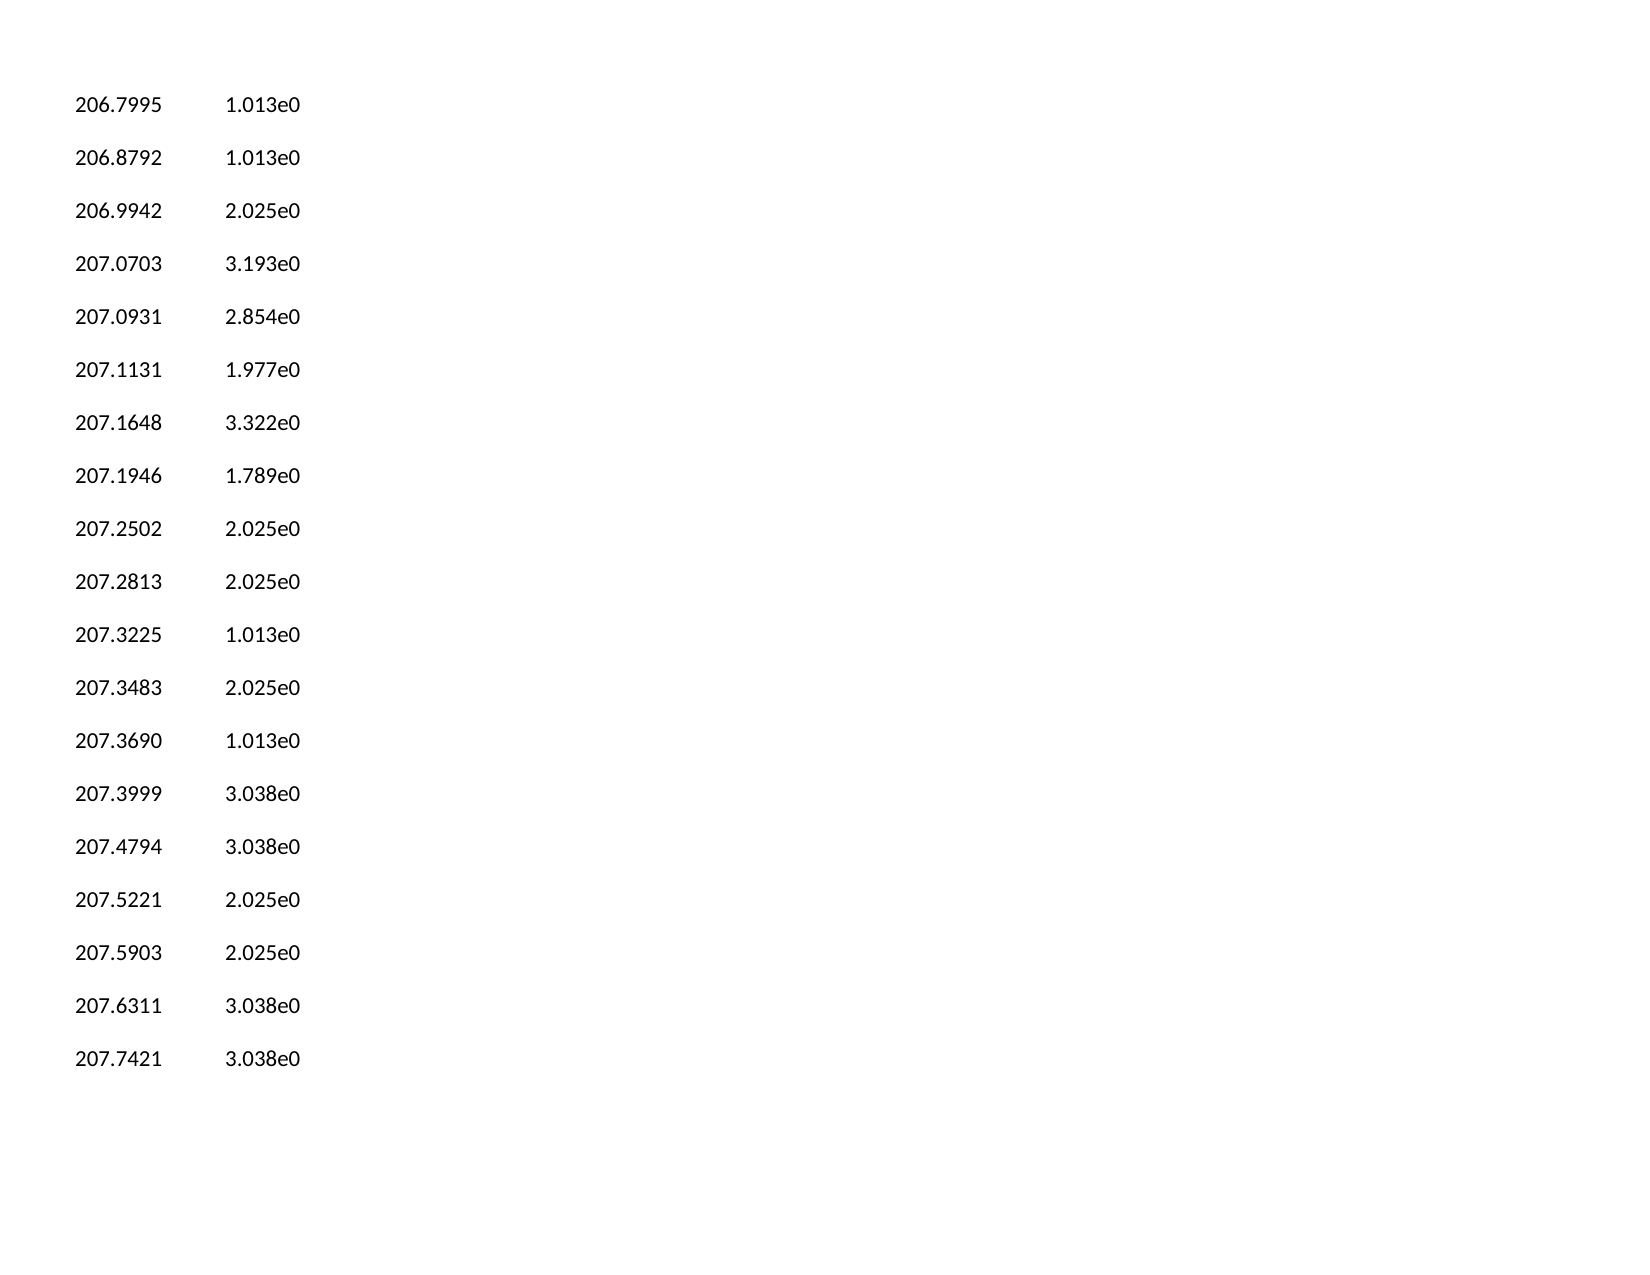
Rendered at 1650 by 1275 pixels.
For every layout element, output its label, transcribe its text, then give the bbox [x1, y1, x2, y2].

text 207.1131 1.977e0 [75, 355, 1563, 383]
text 206.7995 1.013e0 [75, 90, 1563, 118]
text 207.2813 2.025e0 [75, 567, 1563, 595]
text 207.3690 1.013e0 [75, 726, 1563, 754]
text 207.0931 2.854e0 [75, 302, 1563, 330]
text 207.3999 3.038e0 [75, 779, 1563, 807]
text 207.3483 2.025e0 [75, 673, 1563, 701]
text 207.1946 1.789e0 [75, 461, 1563, 489]
text 207.4794 3.038e0 [75, 832, 1563, 860]
text 207.5221 2.025e0 [75, 885, 1563, 913]
text 207.2502 2.025e0 [75, 514, 1563, 542]
text 207.6311 3.038e0 [75, 991, 1563, 1019]
text 206.8792 1.013e0 [75, 143, 1563, 171]
text 206.9942 2.025e0 [75, 196, 1563, 224]
text 207.5903 2.025e0 [75, 938, 1563, 966]
text 207.3225 1.013e0 [75, 620, 1563, 648]
text 207.7421 3.038e0 [75, 1044, 1563, 1072]
text 207.0703 3.193e0 [75, 249, 1563, 277]
text 207.1648 3.322e0 [75, 408, 1563, 436]
